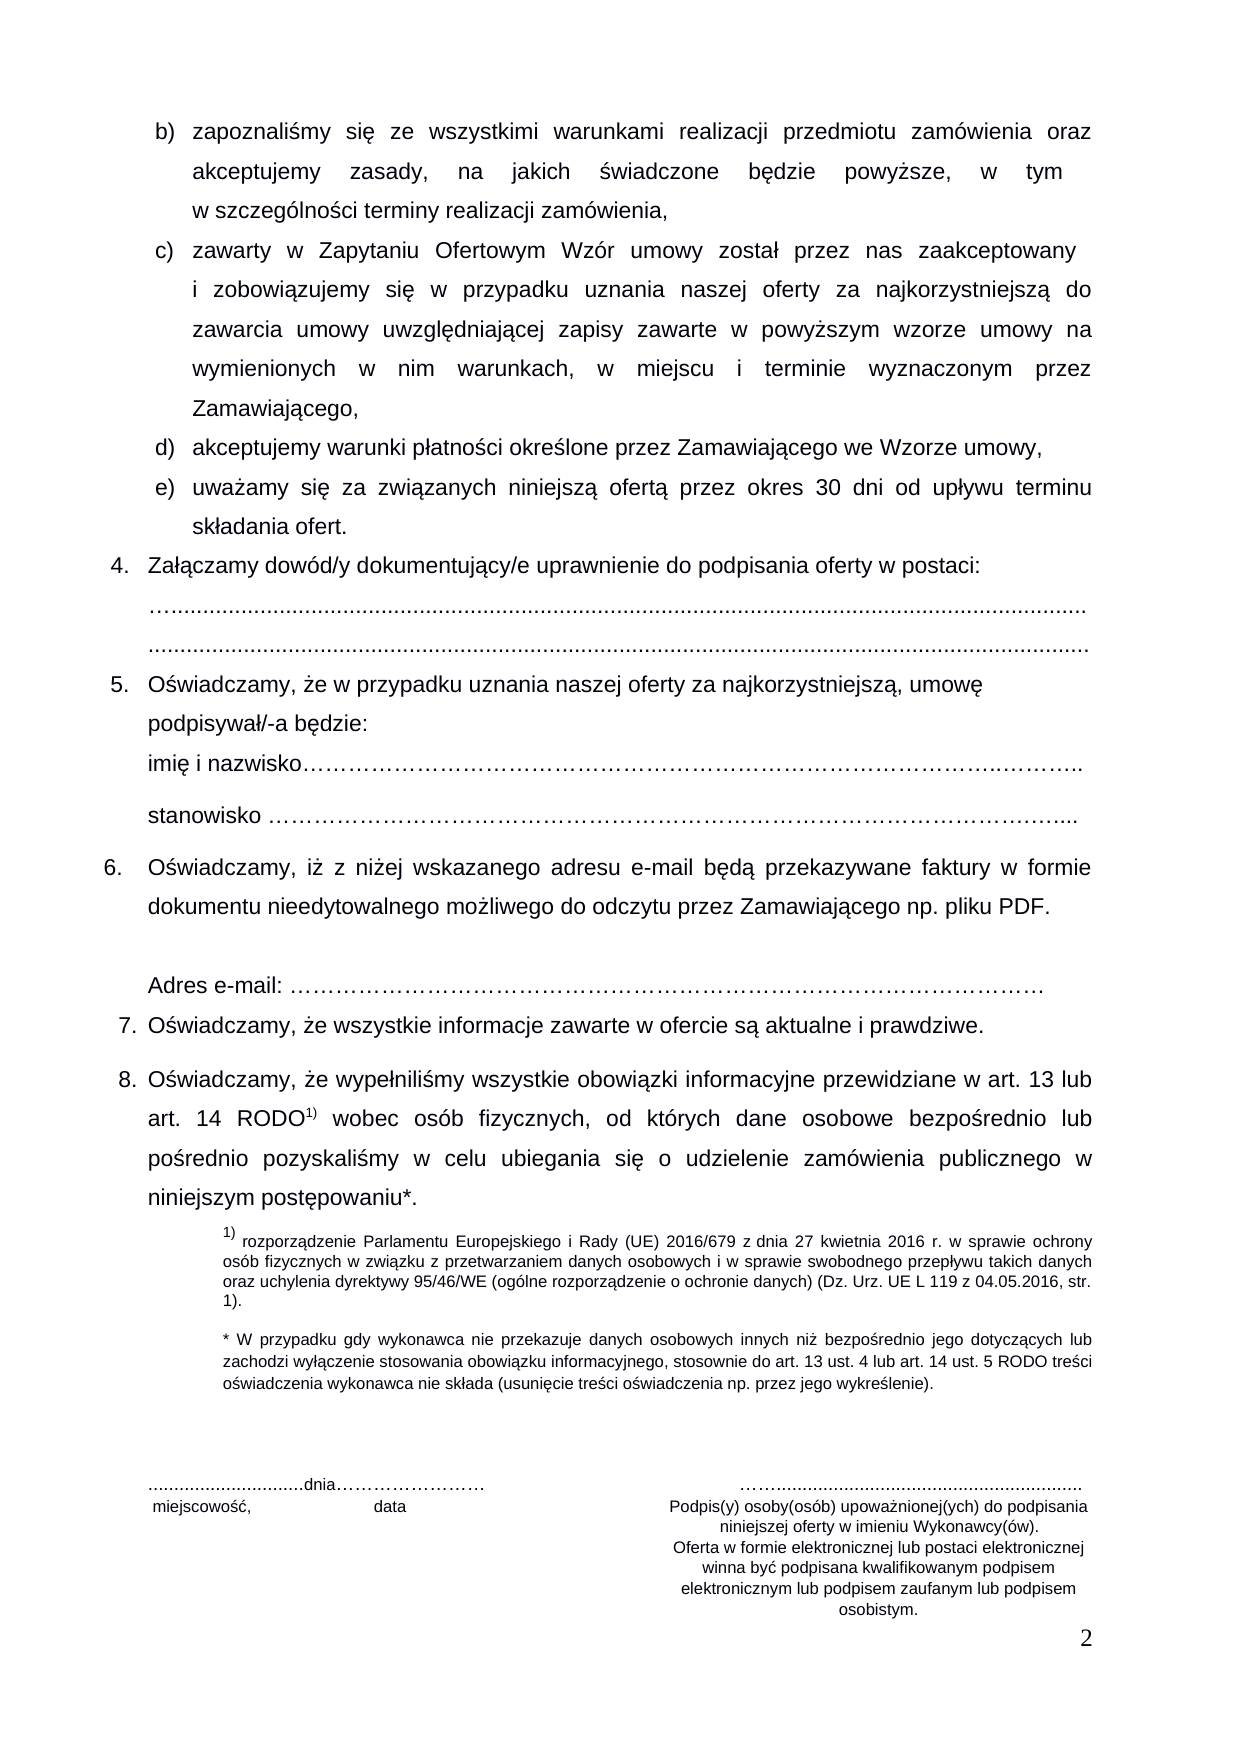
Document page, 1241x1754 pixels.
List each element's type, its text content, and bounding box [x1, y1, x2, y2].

list zapoznaliśmy się ze wszystkimi warunkami realizacji przedmiotu zamówienia oraz akceptujemy zasady, na jakich świadczone będzie powyższe, w tym w szczególności terminy realizacji zamówienia, [155, 118, 1093, 223]
text miejscowość, data Podpis(y) osoby(osób) upoważnionej(ych) do podpisania [148, 1496, 1093, 1516]
text stanowisko ……………………………………………………………………………………….….... [148, 802, 1093, 828]
list akceptujemy warunki płatności określone przez Zamawiającego we Wzorze umowy, [155, 434, 1093, 460]
list imię i nazwisko………………………………………………………………………………..……….. [148, 750, 1093, 776]
text ..............................dnia…………………… ……........................................................... [148, 1473, 1093, 1495]
list zawarty w Zapytaniu Ofertowym Wzór umowy został przez nas zaakceptowany i zobowiązujemy się w przypadku uznania naszej oferty za najkorzystniejszą do zawarcia umowy uwzględniającej zapisy zawarte w powyższym wzorze umowy na wymienionych w nim warunkach, w miejscu i terminie wyznaczonym przez Zamawiającego, [155, 237, 1093, 421]
list ….................................................................................................................................................................................................................................................................................................... [148, 592, 1093, 658]
text niniejszej oferty w imieniu Wykonawcy(ów). [148, 1517, 1093, 1536]
list uważamy się za związanych niniejszą ofertą przez okres 30 dni od upływu terminu składania ofert. [155, 473, 1093, 539]
list Oświadczamy, że wszystkie informacje zawarte w ofercie są aktualne i prawdziwe. [118, 1012, 1093, 1038]
list Adres e-mail: ……………………………………………………………………………………… [148, 972, 1093, 998]
list * W przypadku gdy wykonawca nie przekazuje danych osobowych innych niż bezpośrednio jego dotyczących lub zachodzi wyłączenie stosowania obowiązku informacyjnego, stosownie do art. 13 ust. 4 lub art. 14 ust. 5 RODO treści oświadczenia wykonawca nie składa (usunięcie treści oświadczenia np. przez jego wykreślenie). [223, 1330, 1093, 1393]
list 1) rozporządzenie Parlamentu Europejskiego i Rady (UE) 2016/679 z dnia 27 kwietnia 2016 r. w sprawie ochrony osób fizycznych w związku z przetwarzaniem danych osobowych i w sprawie swobodnego przepływu takich danych oraz uchylenia dyrektywy 95/46/WE (ogólne rozporządzenie o ochronie danych) (Dz. Urz. UE L 119 z 04.05.2016, str. 1). [223, 1223, 1093, 1310]
list Oświadczamy, iż z niżej wskazanego adresu e-mail będą przekazywane faktury w formie dokumentu nieedytowalnego możliwego do odczytu przez Zamawiającego np. pliku PDF. [103, 854, 1093, 919]
list Oświadczamy, że w przypadku uznania naszej oferty za najkorzystniejszą, umowę podpisywał/-a będzie: [110, 671, 1093, 737]
text Oferta w formie elektronicznej lub postaci elektronicznej winna być podpisana kwalifikowanym podpisem elektronicznym lub podpisem zaufanym lub podpisem osobistym. [664, 1538, 1093, 1619]
list Załączamy dowód/y dokumentujący/e uprawnienie do podpisania oferty w postaci: [110, 552, 1093, 579]
list Oświadczamy, że wypełniliśmy wszystkie obowiązki informacyjne przewidziane w art. 13 lub art. 14 RODO1) wobec osób fizycznych, od których dane osobowe bezpośrednio lub pośrednio pozyskaliśmy w celu ubiegania się o udzielenie zamówienia publicznego w niniejszym postępowaniu*. [118, 1066, 1093, 1210]
